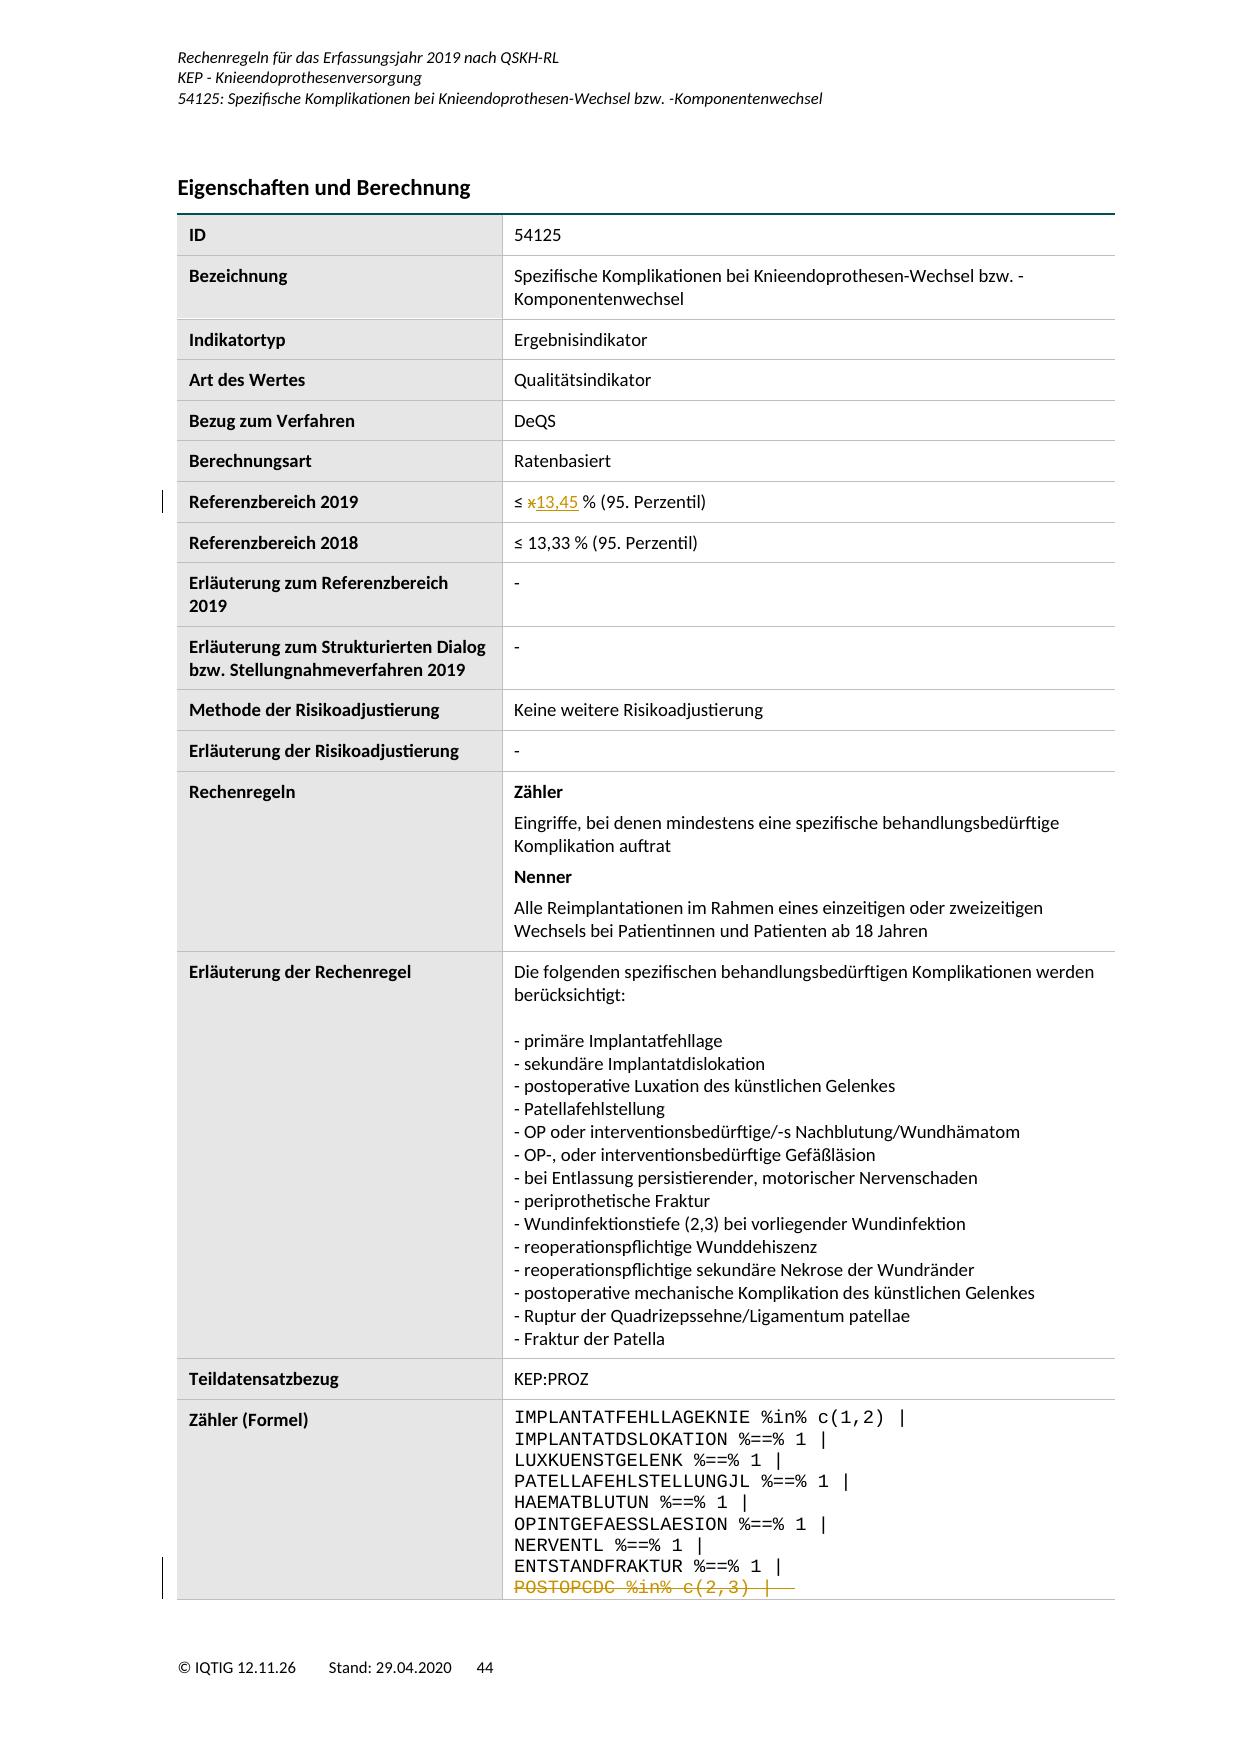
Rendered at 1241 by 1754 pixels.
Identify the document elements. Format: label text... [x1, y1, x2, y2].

table_cell Keine weitere Risikoadjustierung [503, 690, 1115, 730]
table_cell Methode der Risikoadjustierung [177, 690, 502, 730]
table_cell Referenzbereich 2019 [177, 482, 502, 522]
table_cell Qualitätsindikator [503, 360, 1115, 400]
table_cell Zähler (Formel) [177, 1400, 502, 1599]
table_cell Spezifische Komplikationen bei Knieendoprothesen-Wechsel bzw. -Komponentenwechsel [503, 256, 1115, 318]
table_cell ≤ % (95. Perzentil) [503, 482, 1115, 522]
text Eigenschaften und Berechnung [177, 173, 1122, 201]
table_cell Ratenbasiert [503, 441, 1115, 481]
table_cell Erläuterung zum Referenzbereich 2019 [177, 563, 502, 626]
table_header ID [177, 215, 502, 255]
table_cell Erläuterung zum Strukturierten Dialog bzw. Stellungnahmeverfahren 2019 [177, 627, 502, 689]
table_cell Referenzbereich 2018 [177, 523, 502, 562]
table_cell Zähler Eingriffe, bei denen mindestens eine spezifische behandlungsbedürftige Komplikation auftrat Nenner Alle Reimplantationen im Rahmen eines einzeitigen oder zweizeitigen Wechsels bei Patientinnen und Patienten ab 18 Jahren [503, 772, 1115, 951]
table_cell Bezeichnung [177, 256, 502, 318]
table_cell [503, 1400, 1115, 1599]
table_cell Art des Wertes [177, 360, 502, 400]
table_cell Erläuterung der Risikoadjustierung [177, 731, 502, 771]
table_cell DeQS [503, 401, 1115, 440]
table_header 54125 [503, 215, 1115, 255]
table_cell Rechenregeln [177, 772, 502, 951]
table_cell KEP:PROZ [503, 1359, 1115, 1399]
table_cell Teildatensatzbezug [177, 1359, 502, 1399]
table_cell Ergebnisindikator [503, 320, 1115, 359]
table_cell Bezug zum Verfahren [177, 401, 502, 440]
table_cell Die folgenden spezifischen behandlungsbedürftigen Komplikationen werden berücksichtigt: - primäre Implantatfehllage - sekundäre Implantatdislokation - postoperative Luxation des künstlichen Gelenkes - Patellafehlstellung - OP oder interventionsbedürftige/-s Nachblutung/Wundhämatom - OP-, oder interventionsbedürftige Gefäßläsion - bei Entlassung persistierender, motorischer Nervenschaden - periprothetische Fraktur - Wundinfektionstiefe (2,3) bei vorliegender Wundinfektion - reoperationspflichtige Wunddehiszenz - reoperationspflichtige sekundäre Nekrose der Wundränder - postoperative mechanische Komplikation des künstlichen Gelenkes - Ruptur der Quadrizepssehne/Ligamentum patellae - Fraktur der Patella [503, 952, 1115, 1358]
table_cell - [503, 627, 1115, 689]
table_cell Berechnungsart [177, 441, 502, 481]
table_cell - [503, 563, 1115, 626]
table_cell Indikatortyp [177, 320, 502, 359]
table_cell ≤ 13,33 % (95. Perzentil) [503, 523, 1115, 562]
table_cell - [503, 731, 1115, 771]
table_cell Erläuterung der Rechenregel [177, 952, 502, 1358]
